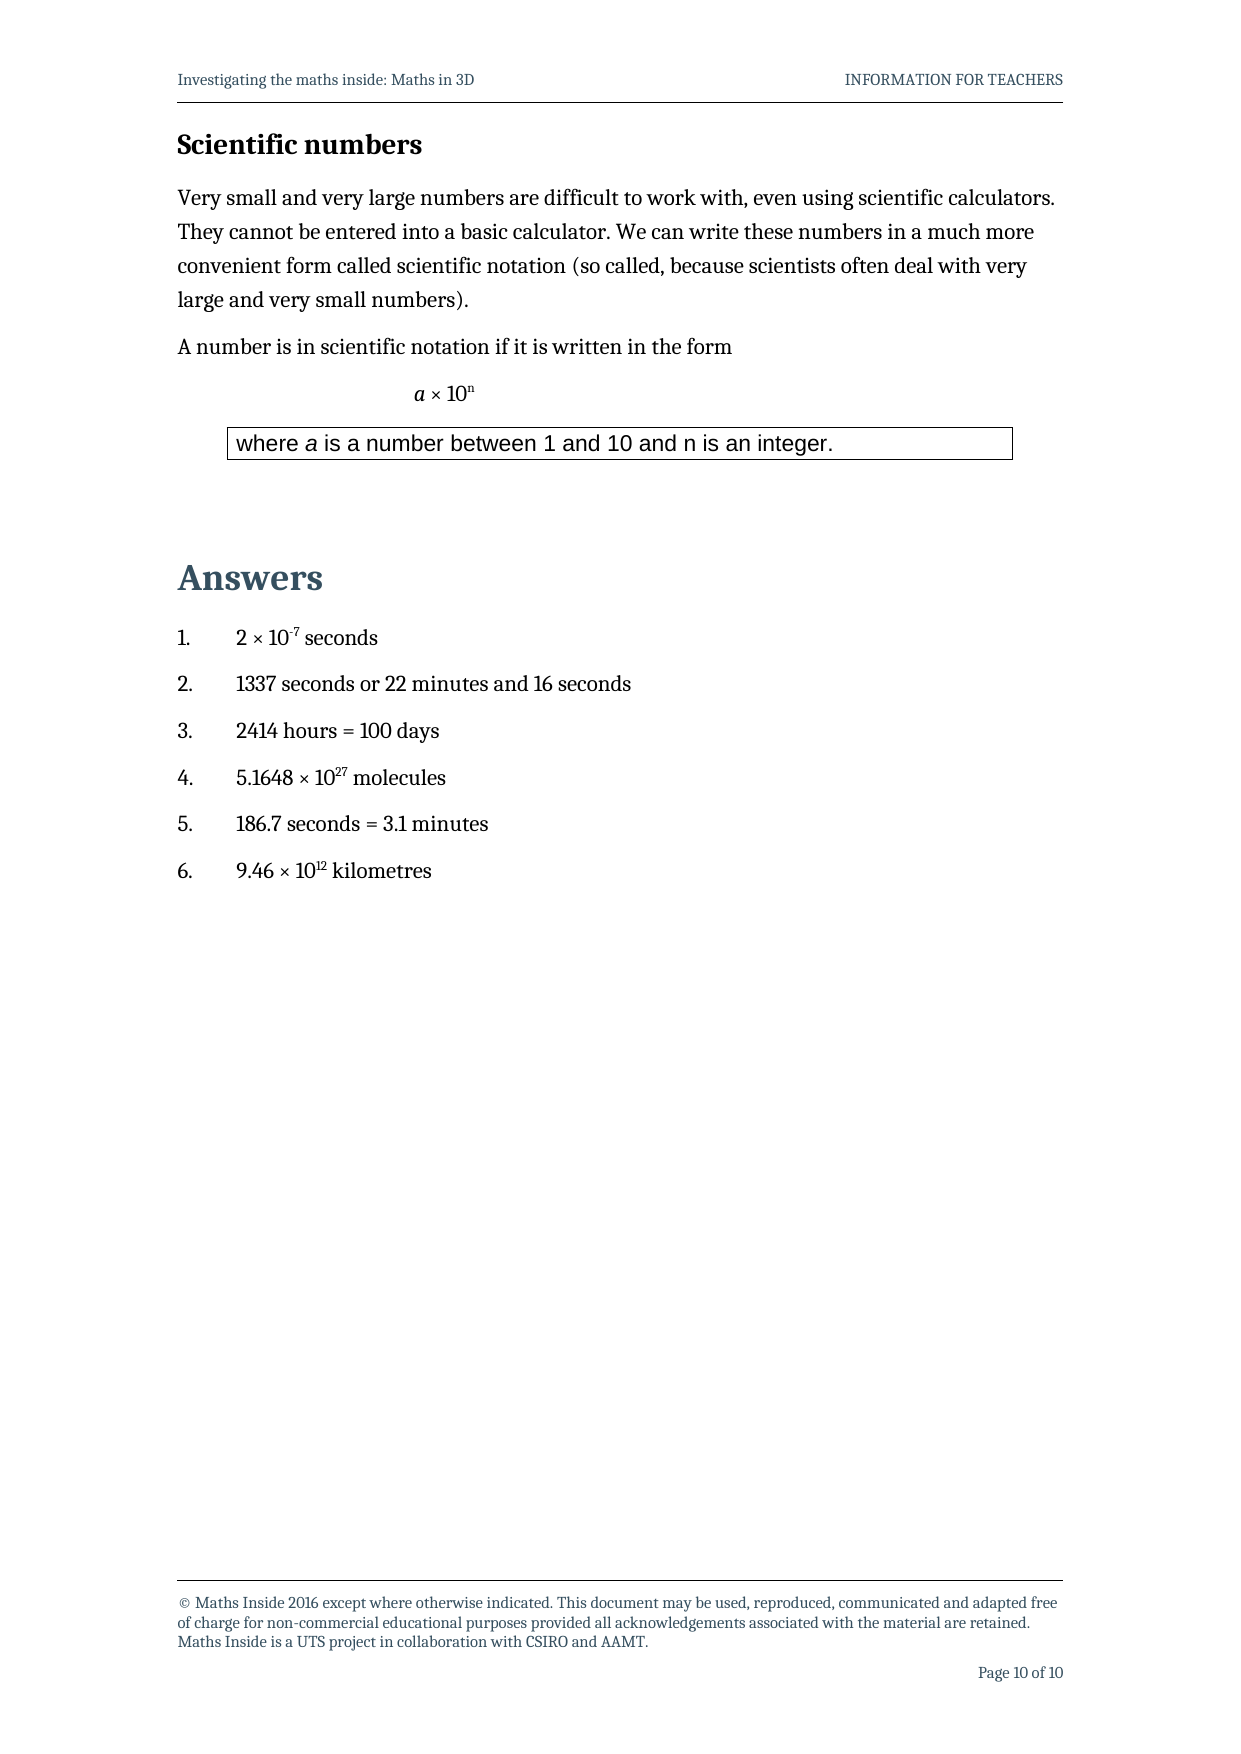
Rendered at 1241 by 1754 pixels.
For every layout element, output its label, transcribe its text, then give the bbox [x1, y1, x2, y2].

text 1. 2 × 10-7 seconds [177, 624, 1063, 651]
text a × 10n [177, 380, 1063, 407]
text A number is in scientific notation if it is written in the form [177, 334, 1063, 360]
text 5. 186.7 seconds = 3.1 minutes [177, 811, 1063, 837]
text where a is a number between 1 and 10 and n is an integer. [228, 428, 1012, 459]
text 2. 1337 seconds or 22 minutes and 16 seconds [177, 671, 1063, 697]
text 4. 5.1648 × 1027 molecules [177, 764, 1063, 791]
subtitle Scientific numbers [177, 128, 1063, 162]
text Very small and very large numbers are difficult to work with, even using scientific calculators. They cannot be entered into a basic calculator. We can write these numbers in a much more convenient form called scientific notation (so called, because scientists often deal with very large and very small numbers). [177, 184, 1063, 313]
subtitle Answers [177, 556, 1063, 599]
text 3. 2414 hours = 100 days [177, 718, 1063, 744]
text 6. 9.46 × 1012 kilometres [177, 858, 1063, 884]
